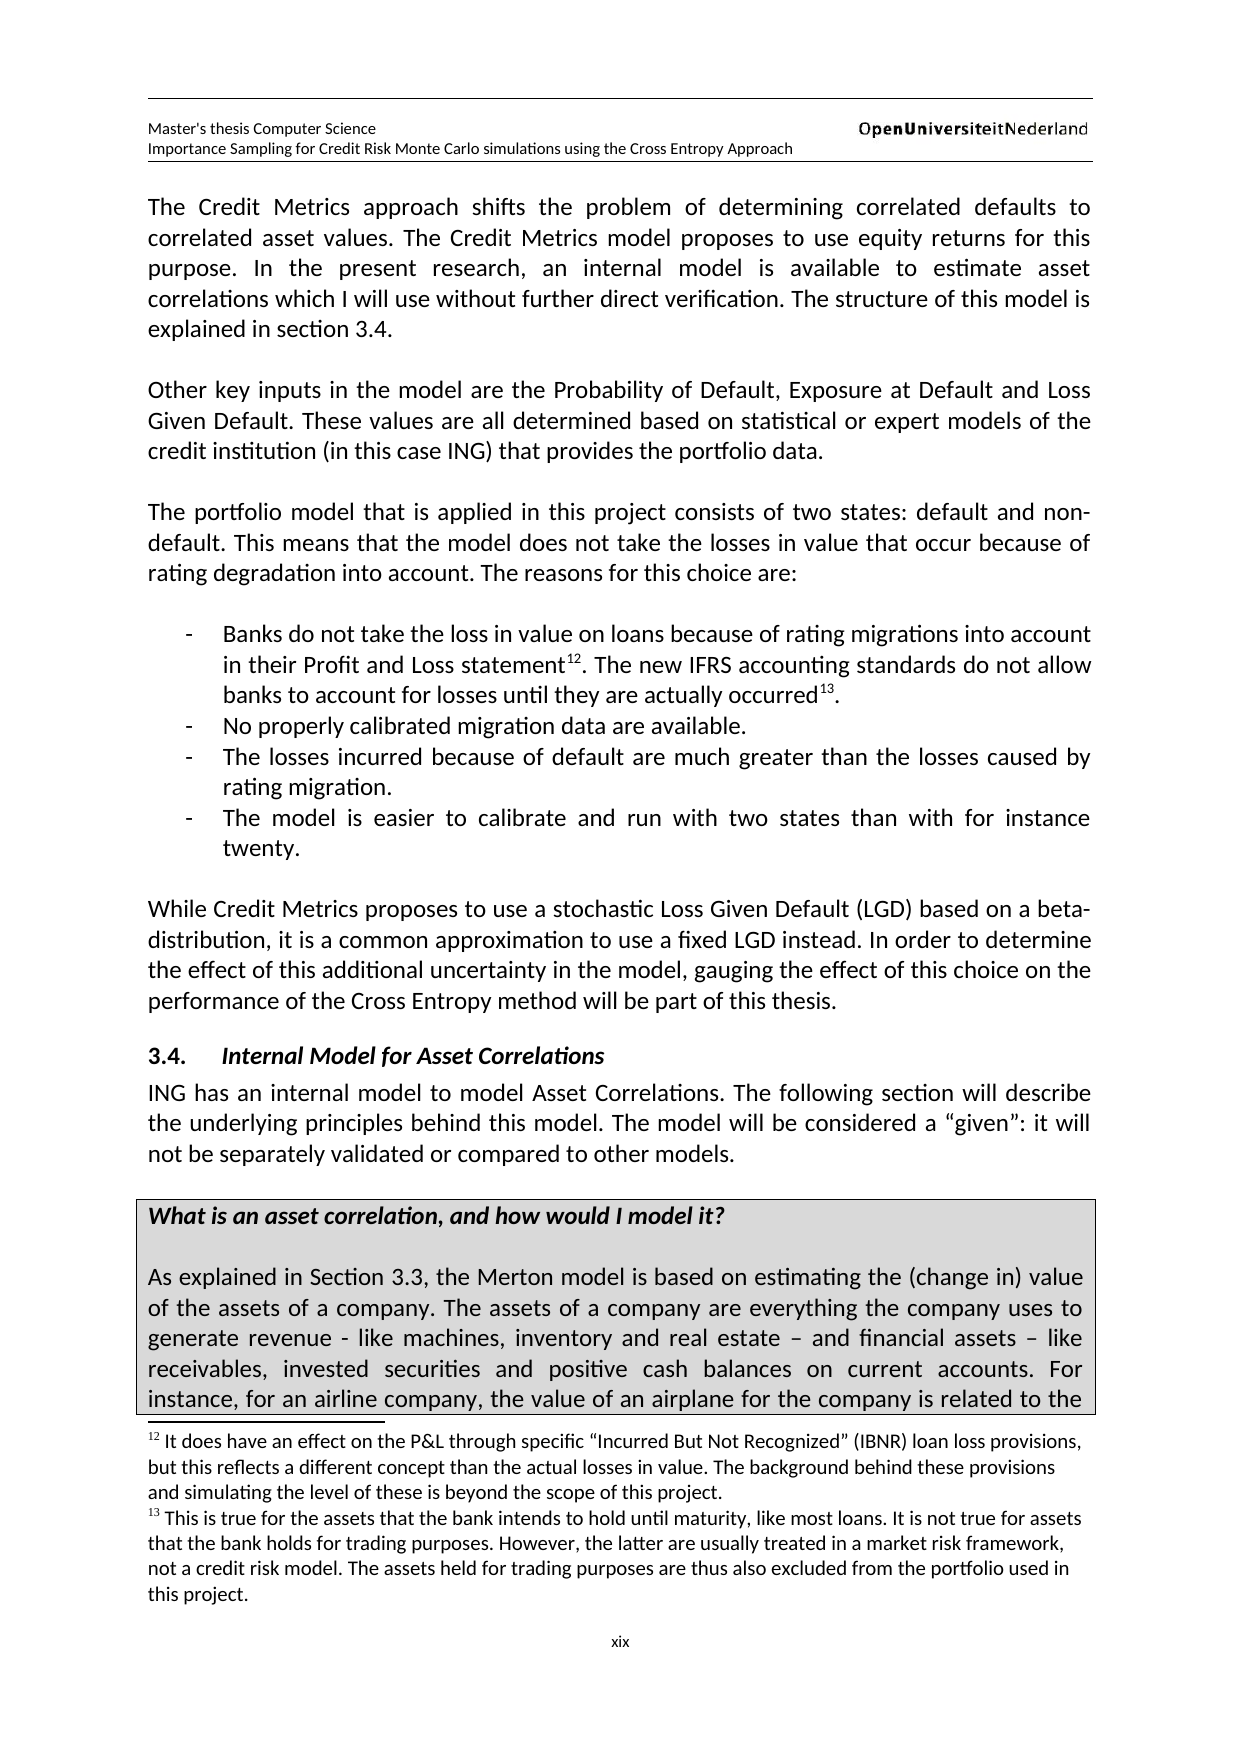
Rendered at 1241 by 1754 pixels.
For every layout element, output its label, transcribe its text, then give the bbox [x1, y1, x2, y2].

subtitle Internal Model for Asset Correlations [148, 1040, 1093, 1071]
text ING has an internal model to model Asset Correlations. The following section will describe the underlying principles behind this model. The model will be considered a “given”: it will not be separately validated or compared to other models. [148, 1077, 1093, 1169]
text While Credit Metrics proposes to use a stochastic Loss Given Default (LGD) based on a beta-distribution, it is a common approximation to use a fixed LGD instead. In order to determine the effect of this additional uncertainty in the model, gauging the effect of this choice on the performance of the Cross Entropy method will be part of this thesis. [148, 893, 1093, 1015]
list The model is easier to calibrate and run with two states than with for instance twenty. [185, 802, 1093, 863]
list Banks do not take the loss in value on loans because of rating migrations into account in their Profit and Loss statement. The new IFRS accounting standards do not allow banks to account for losses until they are actually occurred. [185, 618, 1093, 710]
picture [857, 99, 1088, 159]
text The portfolio model that is applied in this project consists of two states: default and non-default. This means that the model does not take the losses in value that occur because of rating degradation into account. The reasons for this choice are: [148, 496, 1093, 588]
text The Credit Metrics approach shifts the problem of determining correlated defaults to correlated asset values. The Credit Metrics model proposes to use equity returns for this purpose. In the present research, an internal model is available to estimate asset correlations which I will use without further direct verification. The structure of this model is explained in section 2.4. [148, 191, 1093, 344]
text Other key inputs in the model are the Probability of Default, Exposure at Default and Loss Given Default. These values are all determined based on statistical or expert models of the credit institution (in this case ING) that provides the portfolio data. [148, 374, 1093, 466]
list No properly calibrated migration data are available. [185, 710, 1093, 741]
list The losses incurred because of default are much greater than the losses caused by rating migration. [185, 741, 1093, 802]
